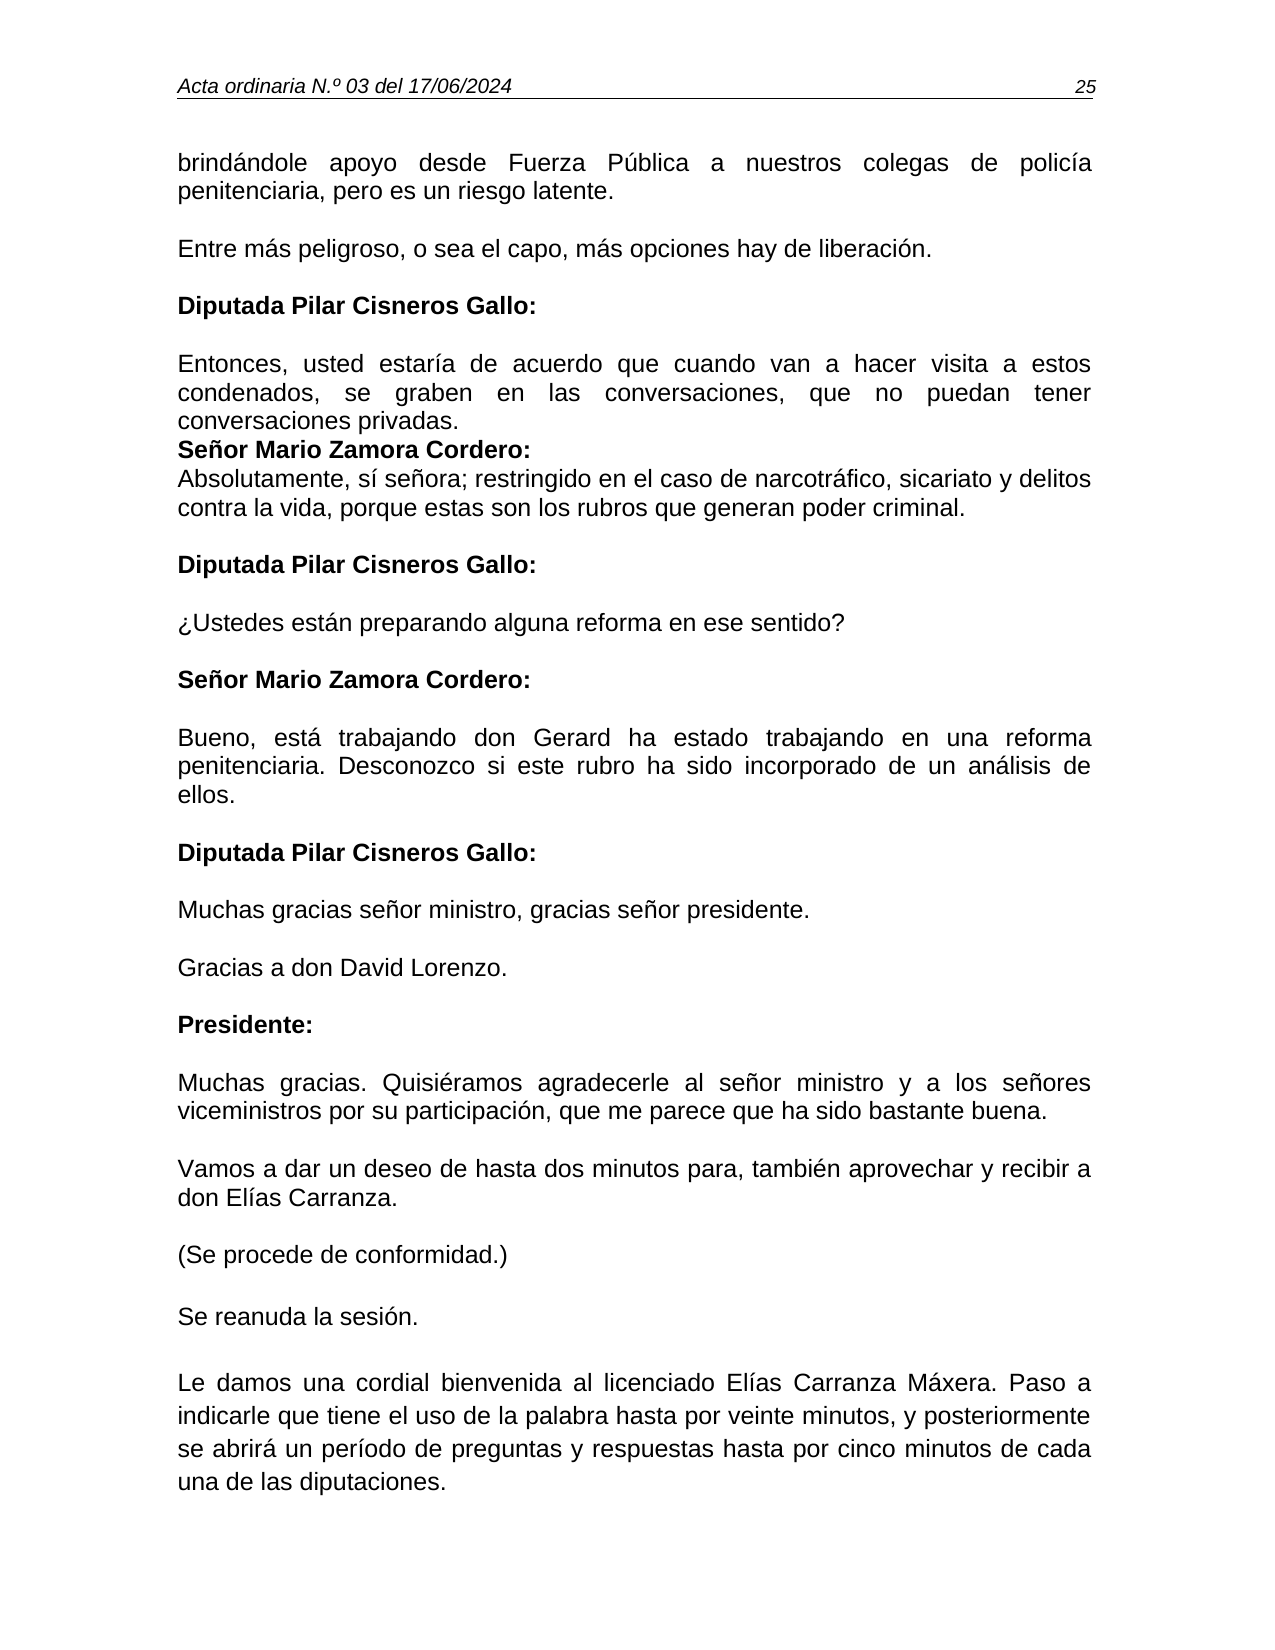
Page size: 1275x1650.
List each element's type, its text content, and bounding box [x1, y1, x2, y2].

text (Se procede de conformidad.) [177, 1240, 1093, 1269]
text Vamos a dar un deseo de hasta dos minutos para, también aprovechar y recibir a don Elías Carranza. [177, 1154, 1093, 1211]
text Gracias a don David Lorenzo. [177, 953, 1093, 981]
text Señor Mario Zamora Cordero: [177, 665, 1093, 694]
text Diputada Pilar Cisneros Gallo: [177, 291, 1093, 320]
text Presidente: [177, 1010, 1093, 1039]
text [177, 148, 1093, 205]
text Entre más peligroso, o sea el capo, más opciones hay de liberación. [177, 234, 1093, 263]
text Entonces, usted estaría de acuerdo que cuando van a hacer visita a estos condenados, se graben en las conversaciones, que no puedan tener conversaciones privadas. [177, 349, 1093, 435]
text Bueno, está trabajando don Gerard ha estado trabajando en una reforma penitenciaria. Desconozco si este rubro ha sido incorporado de un análisis de ellos. [177, 723, 1093, 809]
text Diputada Pilar Cisneros Gallo: [177, 550, 1093, 579]
text Absolutamente, sí señora; restringido en el caso de narcotráfico, sicariato y delitos contra la vida, porque estas son los rubros que generan poder criminal. [177, 464, 1093, 521]
text Diputada Pilar Cisneros Gallo: [177, 838, 1093, 866]
text Le damos una cordial bienvenida al licenciado Elías Carranza Máxera. Paso a indicarle que tiene el uso de la palabra hasta por veinte minutos, y posteriormente se abrirá un período de preguntas y respuestas hasta por cinco minutos de cada una de las diputaciones. [177, 1368, 1093, 1496]
text Muchas gracias señor ministro, gracias señor presidente. [177, 895, 1093, 924]
text Señor Mario Zamora Cordero: [177, 435, 1093, 464]
text Muchas gracias. Quisiéramos agradecerle al señor ministro y a los señores viceministros por su participación, que me parece que ha sido bastante buena. [177, 1068, 1093, 1125]
text ¿Ustedes están preparando alguna reforma en ese sentido? [177, 608, 1093, 636]
text Se reanuda la sesión. [177, 1302, 1093, 1331]
